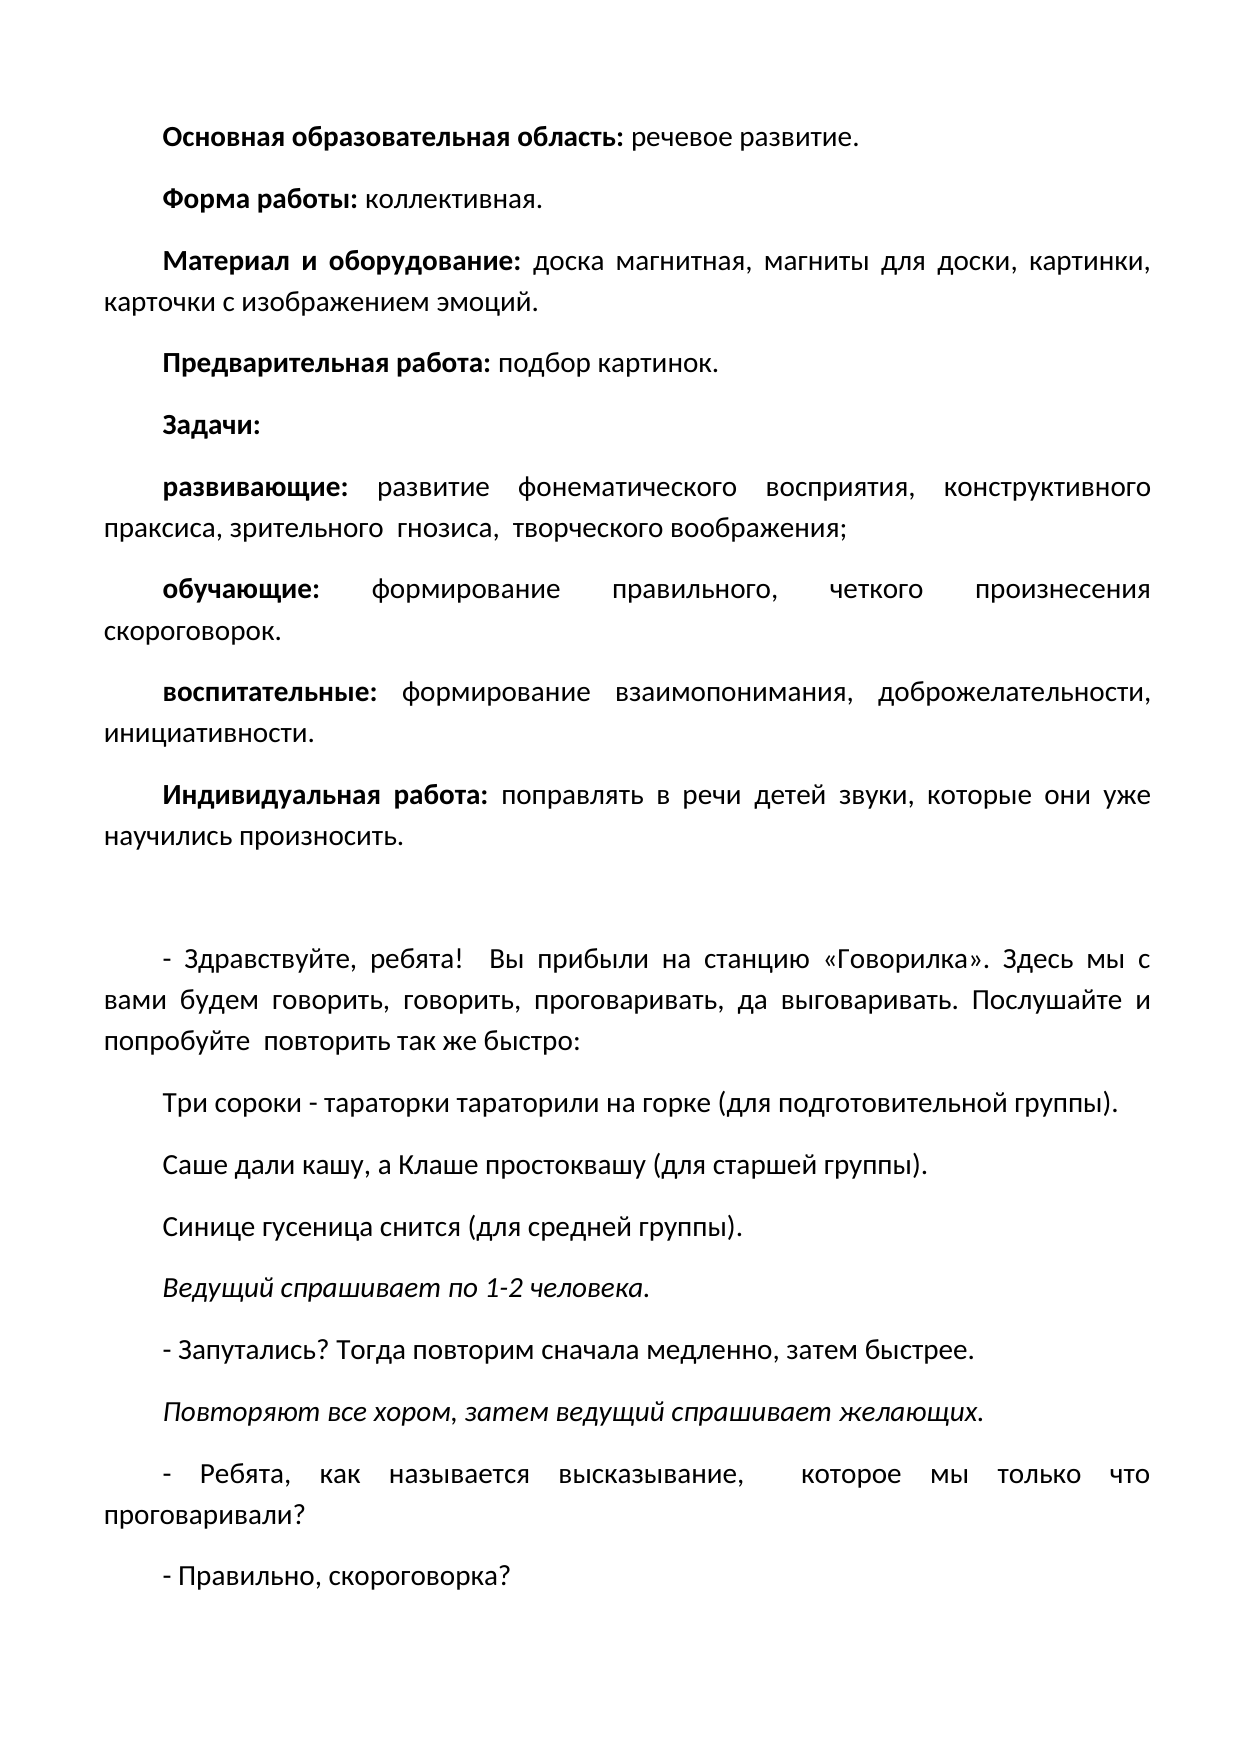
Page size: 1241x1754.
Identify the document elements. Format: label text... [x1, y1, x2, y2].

text Предварительная работа: подбор картинок. [103, 344, 1152, 380]
text Саше дали кашу, а Клаше простоквашу (для старшей группы). [103, 1146, 1152, 1182]
text Форма работы: коллективная. [103, 180, 1152, 216]
text Синице гусеница снится (для средней группы). [103, 1208, 1152, 1243]
text Материал и оборудование: доска магнитная, магниты для доски, картинки, карточки с изображением эмоций. [103, 242, 1152, 318]
text Индивидуальная работа: поправлять в речи детей звуки, которые они уже научились произносить. [103, 776, 1152, 853]
text Задачи: [103, 406, 1152, 442]
text обучающие: формирование правильного, четкого произнесения скороговорок. [103, 571, 1152, 647]
text - Правильно, скороговорка? [103, 1557, 1152, 1593]
text Ведущий спрашивает по 1-2 человека. [103, 1269, 1152, 1305]
text - Запутались? Тогда повторим сначала медленно, затем быстрее. [103, 1331, 1152, 1367]
text - Ребята, как называется высказывание, которое мы только что проговаривали? [103, 1455, 1152, 1531]
text Три сороки - тараторки тараторили на горке (для подготовительной группы). [103, 1084, 1152, 1120]
text Основная образовательная область: речевое развитие. [103, 118, 1152, 154]
text воспитательные: формирование взаимопонимания, доброжелательности, инициативности. [103, 673, 1152, 750]
text - Здравствуйте, ребята! Вы прибыли на станцию «Говорилка». Здесь мы с вами будем говорить, говорить, проговаривать, да выговаривать. Послушайте и попробуйте повторить так же быстро: [103, 941, 1152, 1058]
text развивающие: развитие фонематического восприятия, конструктивного праксиса, зрительного гнозиса, творческого воображения; [103, 468, 1152, 544]
text Повторяют все хором, затем ведущий спрашивает желающих. [103, 1393, 1152, 1429]
